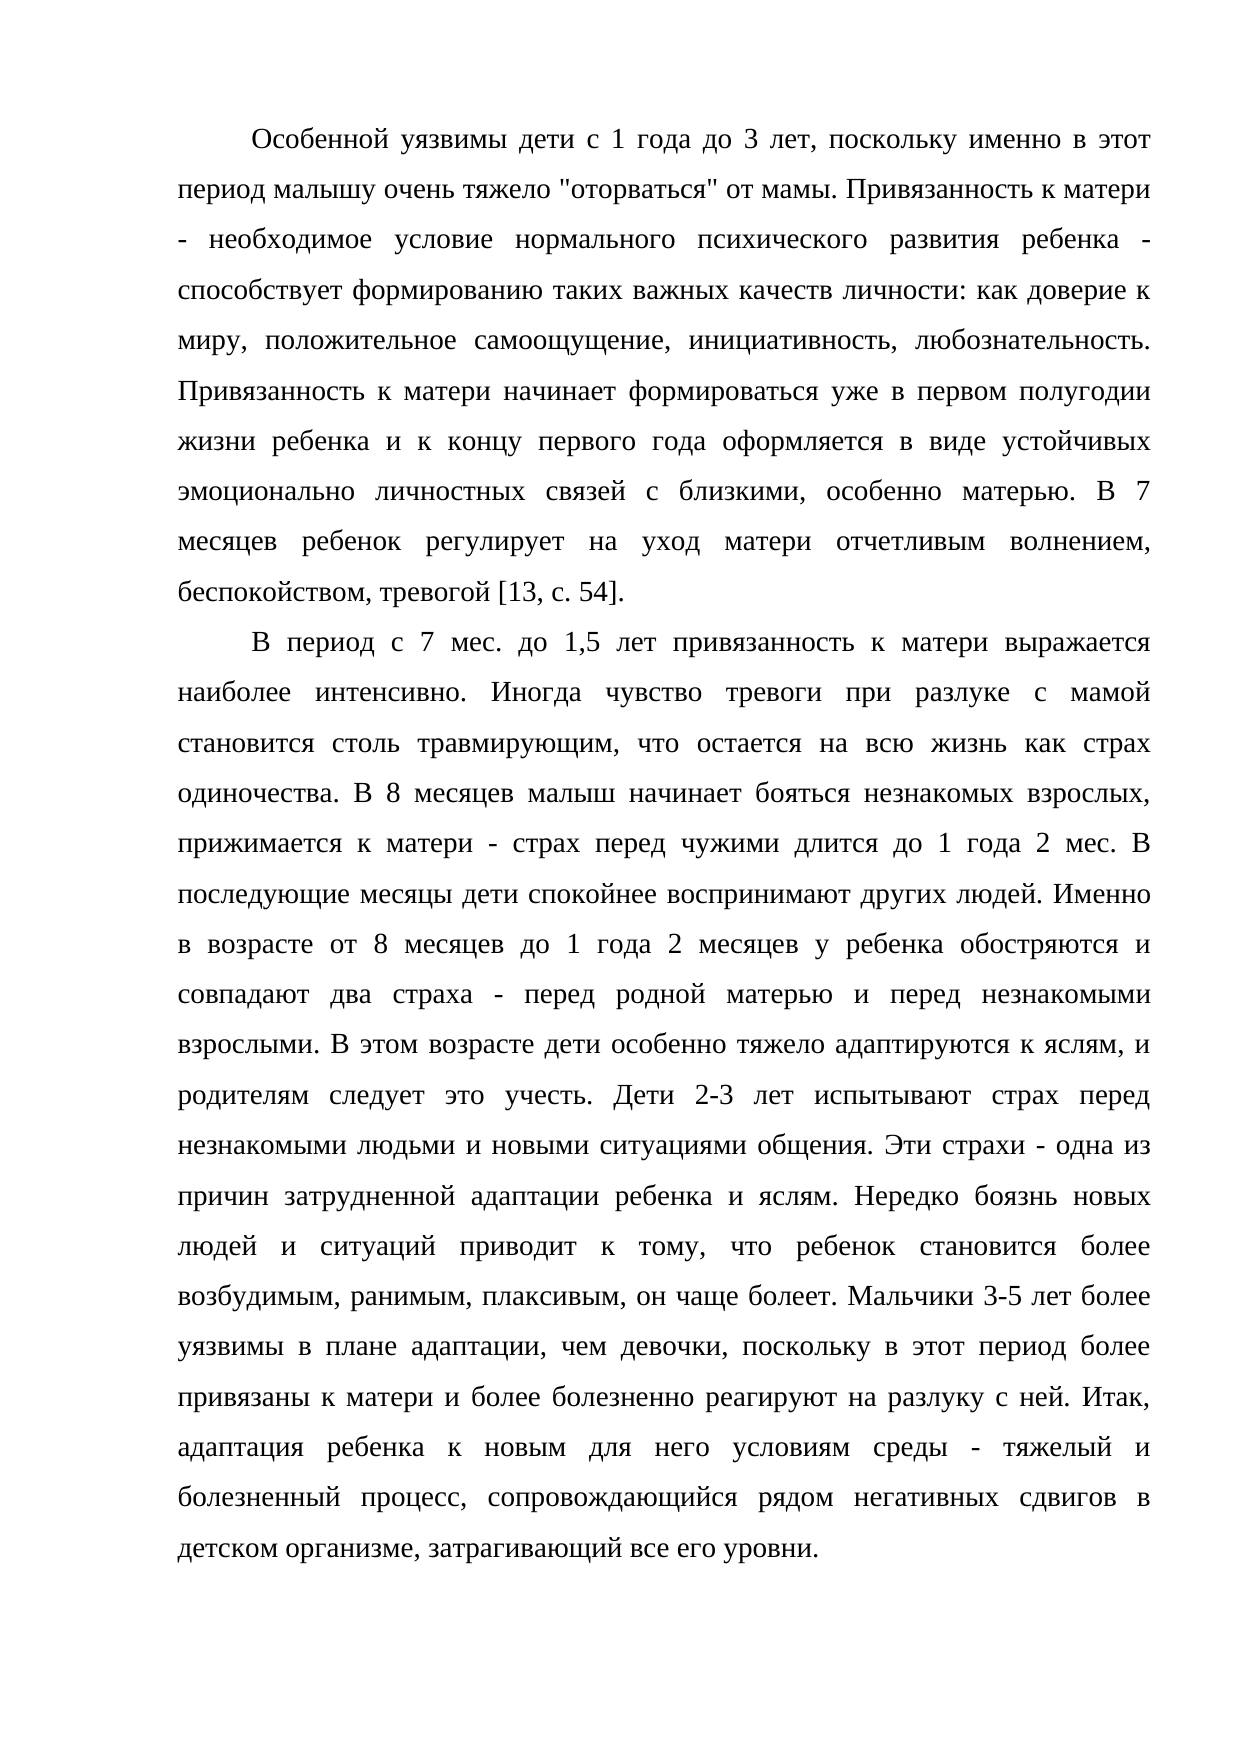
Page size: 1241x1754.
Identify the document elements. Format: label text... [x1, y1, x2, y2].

text Особенной уязвимы дети с 1 года до 3 лет, поскольку именно в этот период малышу очень тяжело "оторваться" от мамы. Привязанность к матери - необходимое условие нормального психического развития ребенка - способствует формированию таких важных качеств личности: как доверие к миру, положительное самоощущение, инициативность, любознательность. Привязанность к матери начинает формироваться уже в первом полугодии жизни ребенка и к концу первого года оформляется в виде устойчивых эмоционально личностных связей с близкими, особенно матерью. В 7 месяцев ребенок регулирует на уход матери отчетливым волнением, беспокойством, тревогой [13, с. 54]. [177, 121, 1152, 607]
text В период с 7 мес. до 1,5 лет привязанность к матери выражается наиболее интенсивно. Иногда чувство тревоги при разлуке с мамой становится столь травмирующим, что остается на всю жизнь как страх одиночества. В 8 месяцев малыш начинает бояться незнакомых взрослых, прижимается к матери - страх перед чужими длится до 1 года 2 мес. В последующие месяцы дети спокойнее воспринимают других людей. Именно в возрасте от 8 месяцев до 1 года 2 месяцев у ребенка обостряются и совпадают два страха - перед родной матерью и перед незнакомыми взрослыми. В этом возрасте дети особенно тяжело адаптируются к яслям, и родителям следует это учесть. Дети 2-3 лет испытывают страх перед незнакомыми людьми и новыми ситуациями общения. Эти страхи - одна из причин затрудненной адаптации ребенка и яслям. Нередко боязнь новых людей и ситуаций приводит к тому, что ребенок становится более возбудимым, ранимым, плаксивым, он чаще болеет. Мальчики 3-5 лет более уязвимы в плане адаптации, чем девочки, поскольку в этот период более привязаны к матери и более болезненно реагируют на разлуку с ней. Итак, адаптация ребенка к новым для него условиям среды - тяжелый и болезненный процесс, сопровождающийся рядом негативных сдвигов в детском организме, затрагивающий все его уровни. [177, 624, 1152, 1563]
